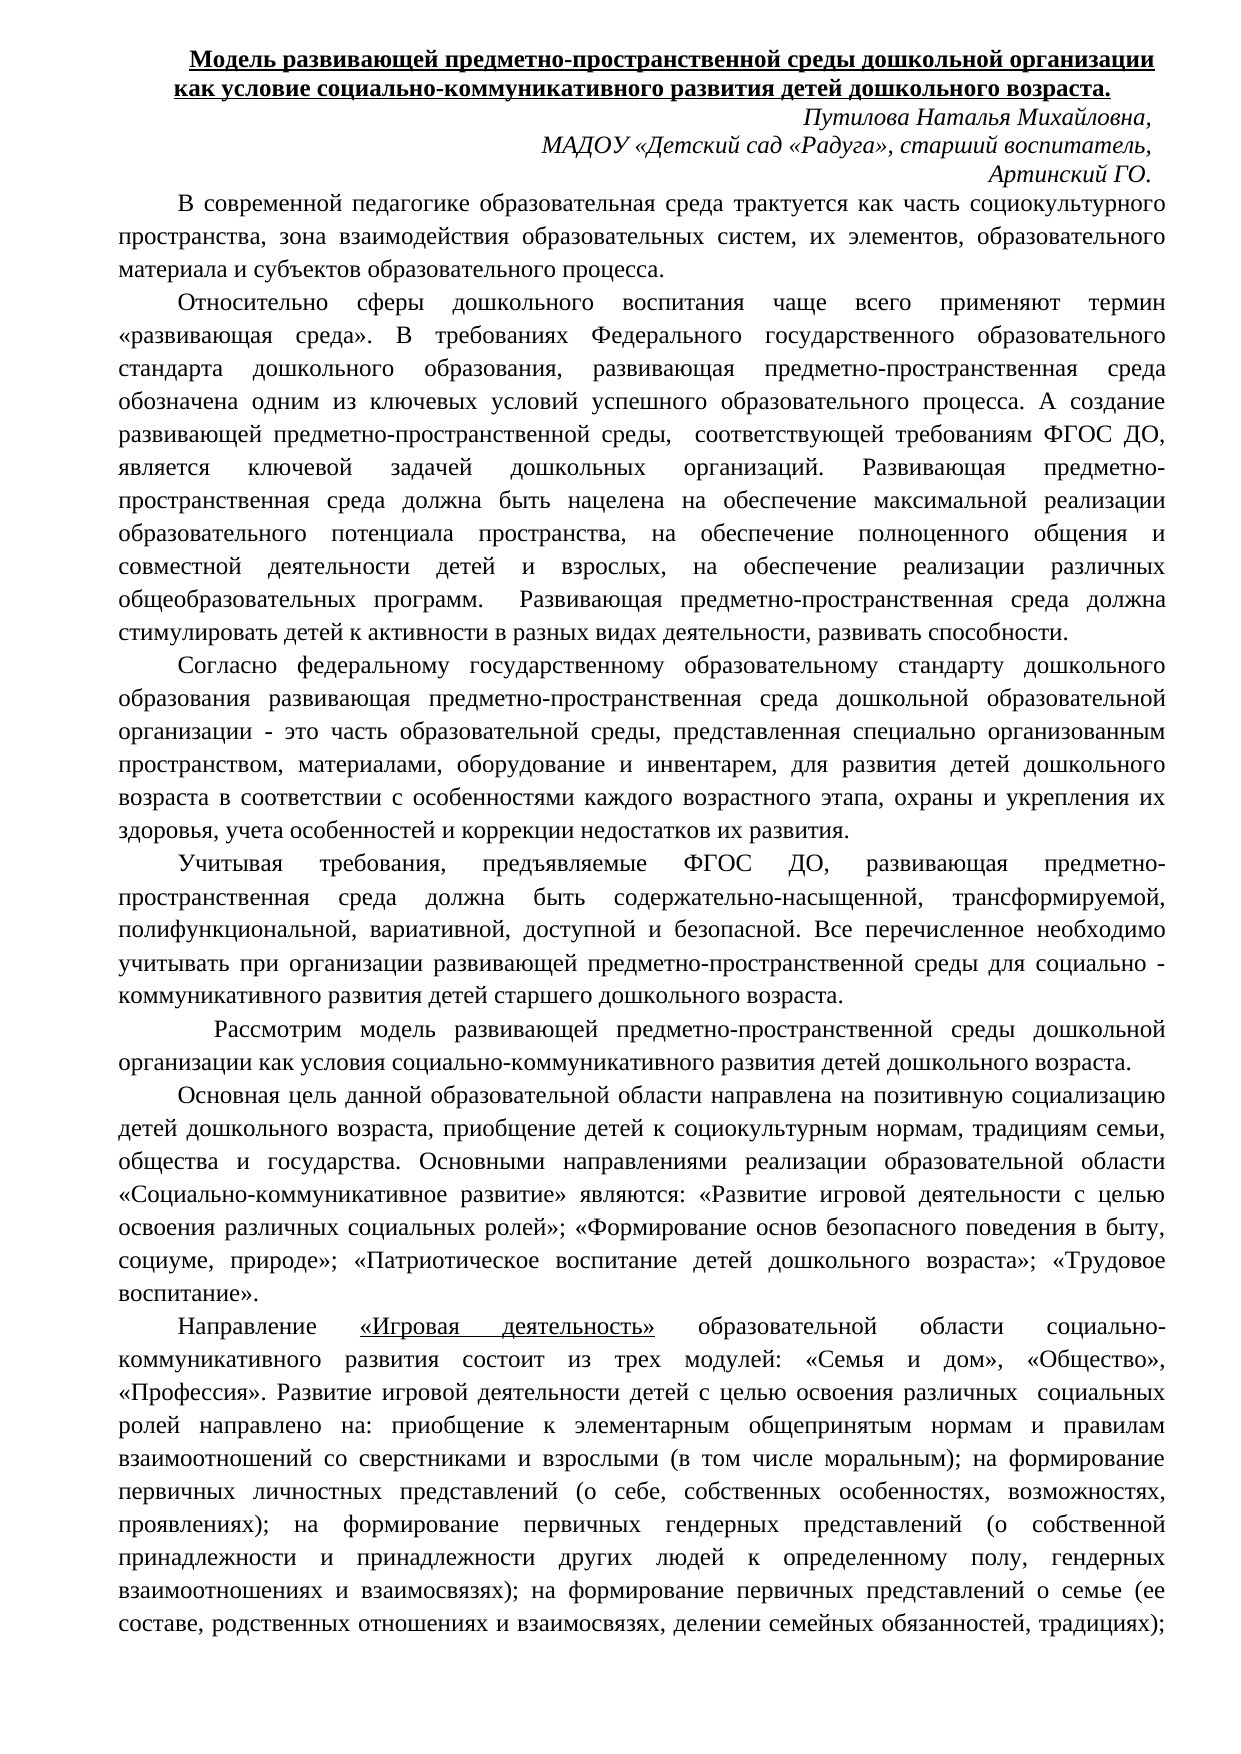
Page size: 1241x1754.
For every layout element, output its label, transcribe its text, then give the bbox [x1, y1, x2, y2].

text МАДОУ «Детский сад «Радуга», старший воспитатель, [177, 131, 1152, 159]
text Основная цель данной образовательной области направлена на позитивную социализацию детей дошкольного возраста, приобщение детей к социокультурным нормам, традициям семьи, общества и государства. Основными направлениями реализации образовательной области «Социально-коммуникативное развитие» являются: «Развитие игровой деятельности с целью освоения различных социальных ролей»; «Формирование основ безопасного поведения в быту, социуме, природе»; «Патриотическое воспитание детей дошкольного возраста»; «Трудовое воспитание». [118, 1080, 1167, 1307]
text Относительно сферы дошкольного воспитания чаще всего применяют термин «развивающая среда». В требованиях Федерального государственного образовательного стандарта дошкольного образования, развивающая предметно-пространственная среда обозначена одним из ключевых условий успешного образовательного процесса. А создание развивающей предметно-пространственной среды, соответствующей требованиям ФГОС ДО, является ключевой задачей дошкольных организаций. Развивающая предметно-пространственная среда должна быть нацелена на обеспечение максимальной реализации образовательного потенциала пространства, на обеспечение полноценного общения и совместной деятельности детей и взрослых, на обеспечение реализации различных общеобразовательных программ. Развивающая предметно-пространственная среда должна стимулировать детей к активности в разных видах деятельности, развивать способности. [118, 287, 1167, 646]
text Модель развивающей предметно-пространственной среды дошкольной организации как условие социально-коммуникативного развития детей дошкольного возраста. [118, 44, 1167, 102]
text Артинский ГО. [177, 159, 1152, 188]
text Согласно федеральному государственному образовательному стандарту дошкольного образования развивающая предметно-пространственная среда дошкольной образовательной организации - это часть образовательной среды, представленная специально организованным пространством, материалами, оборудование и инвентарем, для развития детей дошкольного возраста в соответствии с особенностями каждого возрастного этапа, охраны и укрепления их здоровья, учета особенностей и коррекции недостатков их развития. [118, 650, 1167, 844]
text Путилова Наталья Михайловна, [177, 102, 1152, 131]
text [118, 1311, 1167, 1637]
text В современной педагогике образовательная среда трактуется как часть социокультурного пространства, зона взаимодействия образовательных систем, их элементов, образовательного материала и субъектов образовательного процесса. [118, 188, 1166, 283]
text Рассмотрим модель развивающей предметно-пространственной среды дошкольной организации как условия социально-коммуникативного развития детей дошкольного возраста. [118, 1014, 1167, 1075]
text Учитывая требования, предъявляемые ФГОС ДО, развивающая предметно-пространственная среда должна быть содержательно-насыщенной, трансформируемой, полифункциональной, вариативной, доступной и безопасной. Все перечисленное необходимо учитывать при организации развивающей предметно-пространственной среды для социально - коммуникативного развития детей старшего дошкольного возраста. [118, 848, 1167, 1009]
